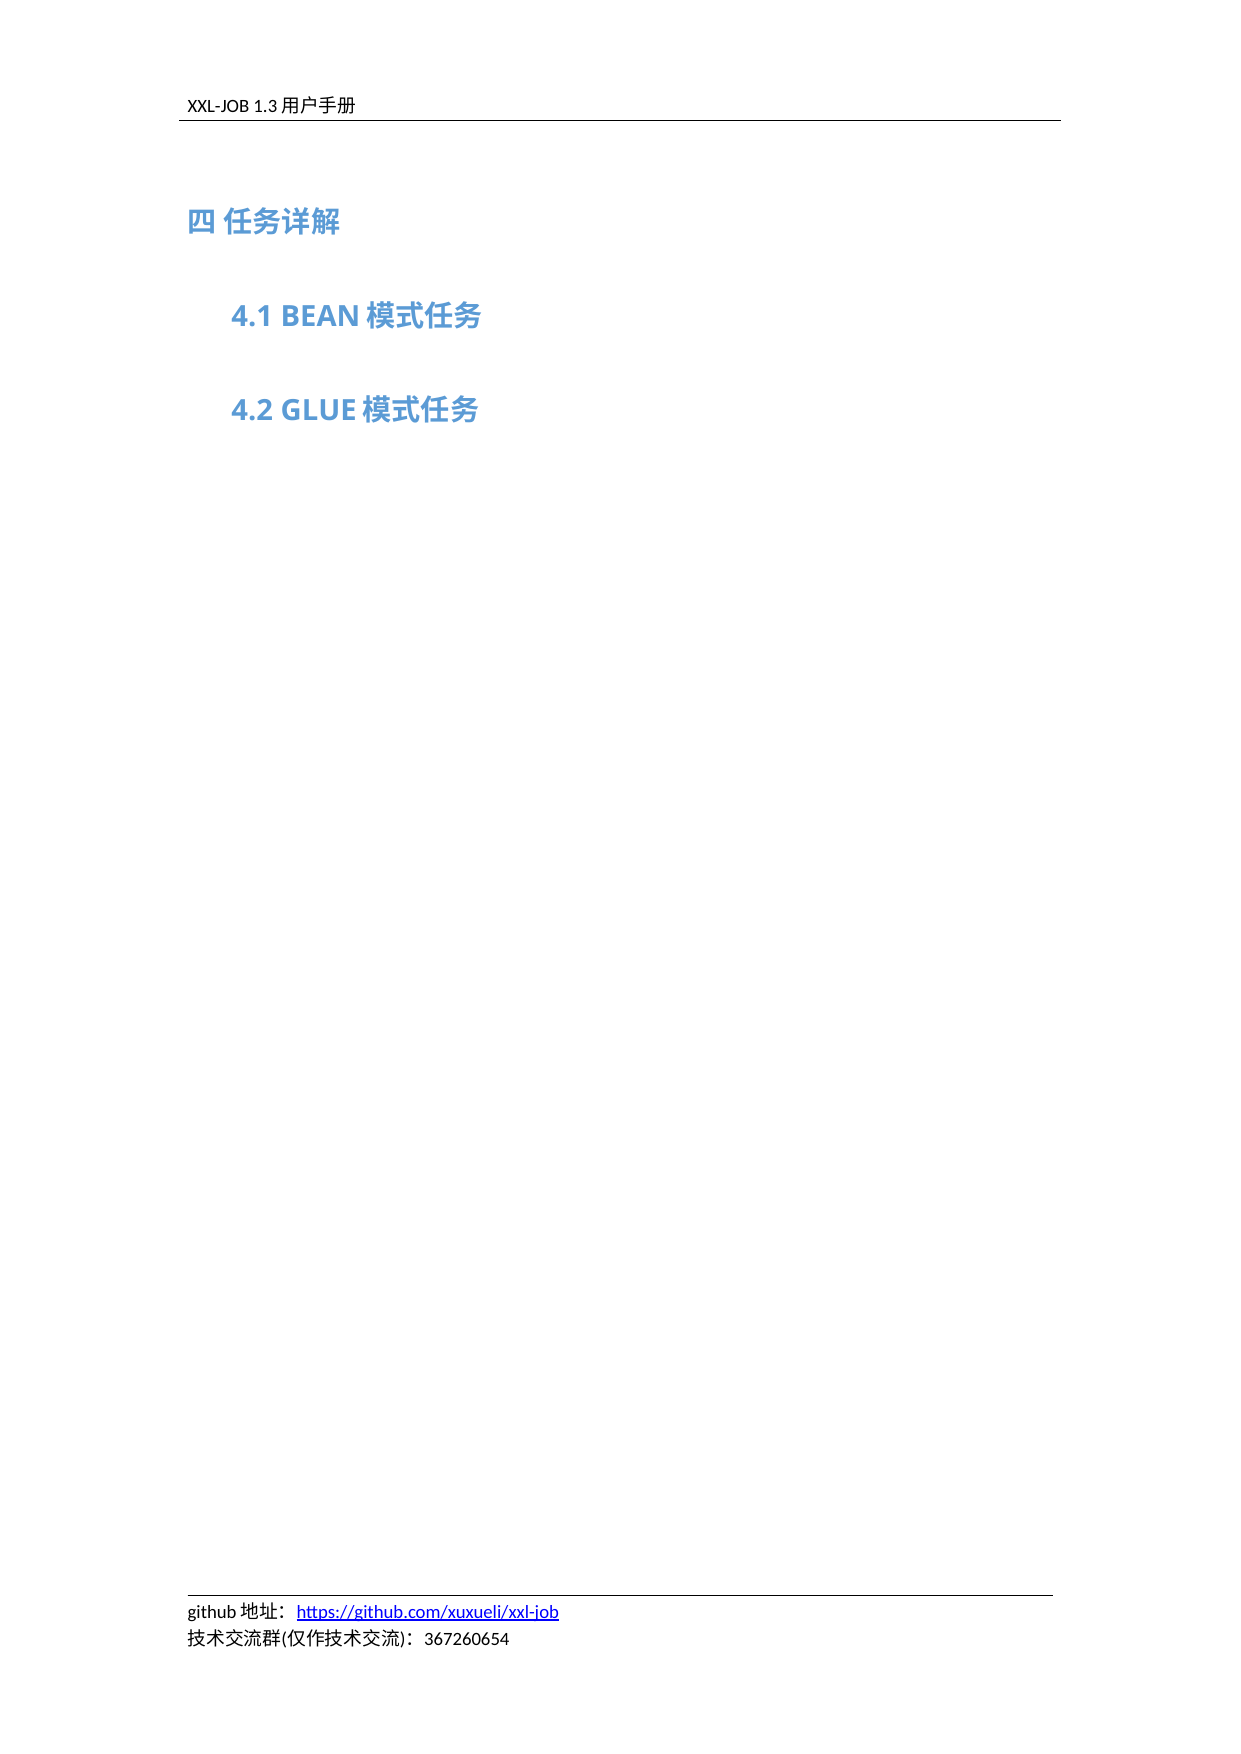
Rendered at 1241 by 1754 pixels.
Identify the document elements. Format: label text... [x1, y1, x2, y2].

subtitle 4.2 GLUE模式任务 [187, 375, 1053, 440]
subtitle 4.1 BEAN模式任务 [187, 281, 1053, 346]
subtitle 四 任务详解 [187, 187, 1053, 252]
